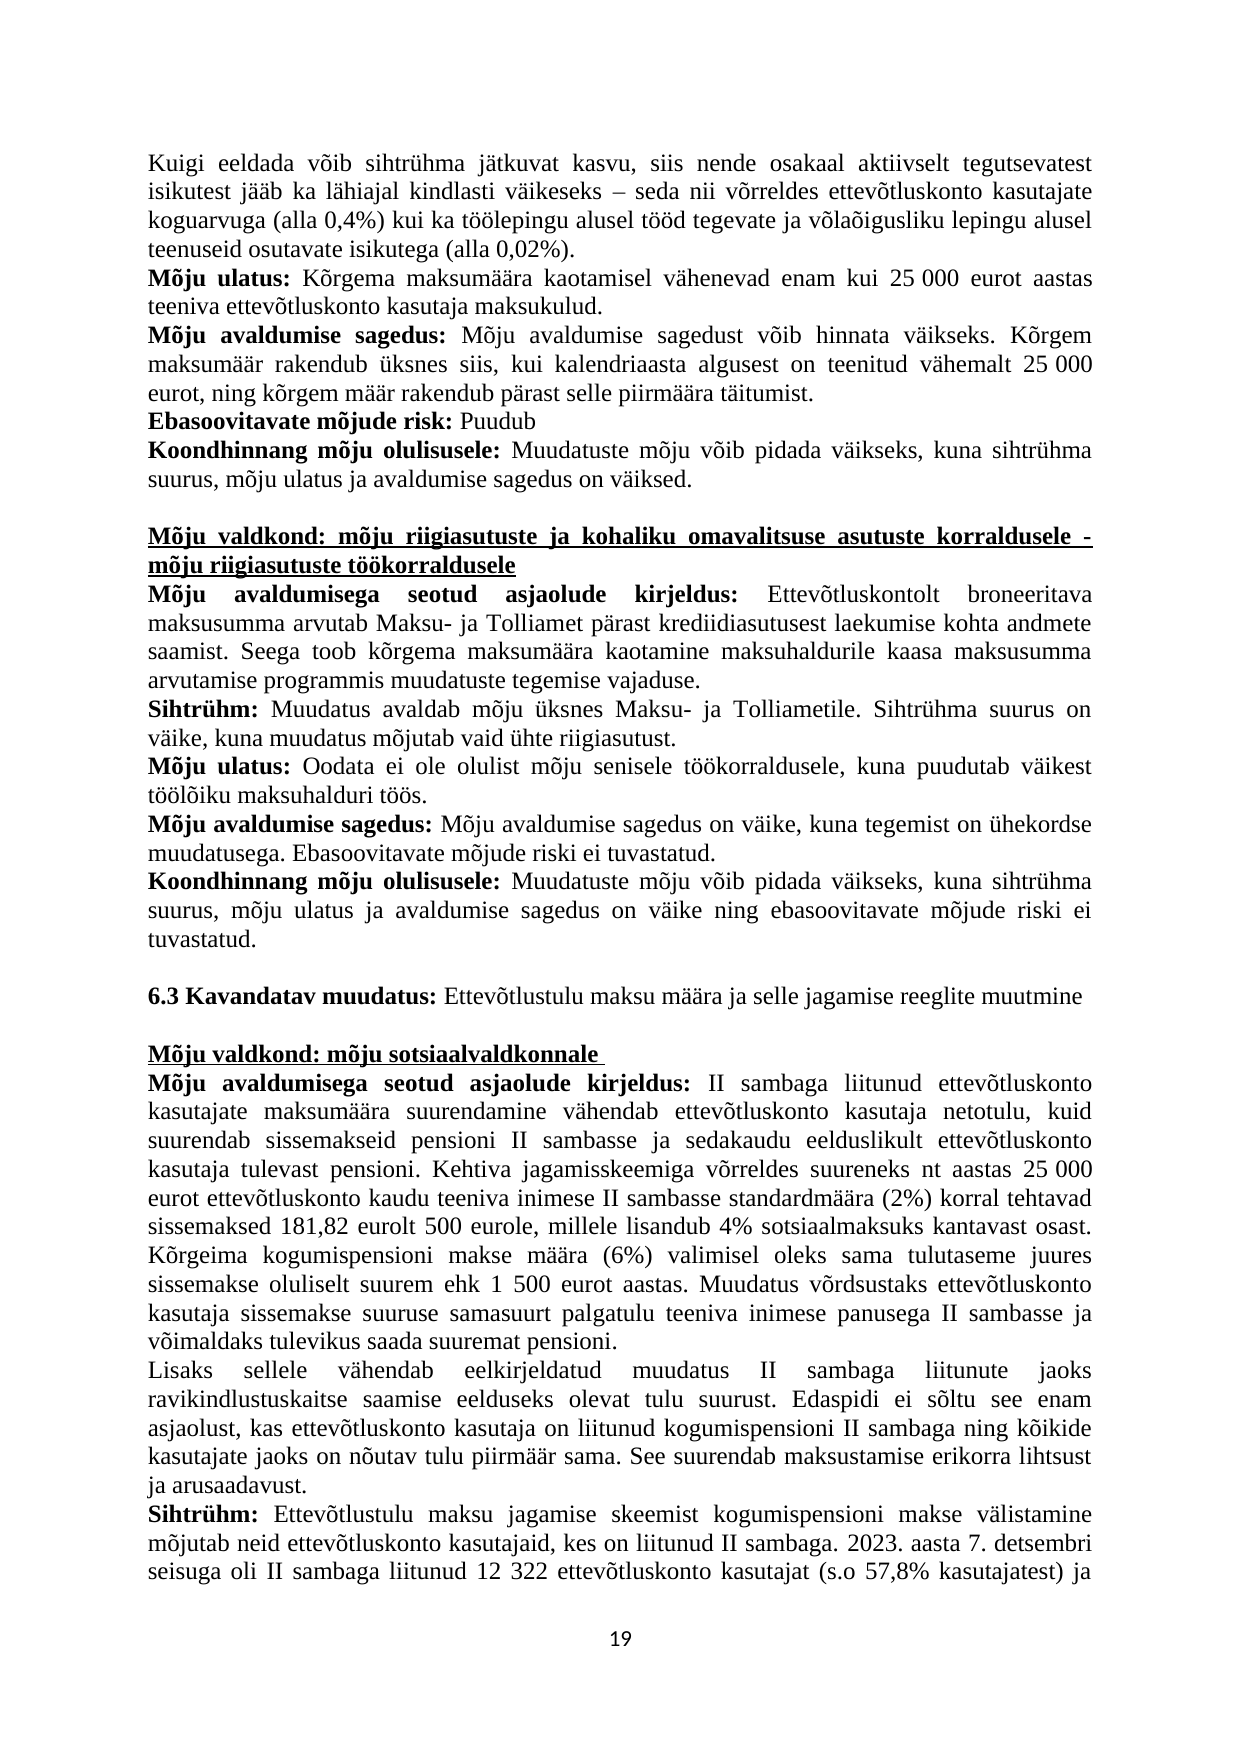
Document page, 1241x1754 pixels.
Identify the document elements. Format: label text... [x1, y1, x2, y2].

text Kuigi eeldada võib sihtrühma jätkuvat kasvu, siis nende osakaal aktiivselt tegutsevatest isikutest jääb ka lähiajal kindlasti väikeseks – seda nii võrreldes ettevõtluskonto kasutajate koguarvuga (alla 0,4%) kui ka töölepingu alusel tööd tegevate ja võlaõigusliku lepingu alusel teenuseid osutavate isikutega (alla 0,02%). [148, 148, 1093, 263]
text Mõju avaldumise sagedus: Mõju avaldumise sagedus on väike, kuna tegemist on ühekordse muudatusega. Ebasoovitavate mõjude riski ei tuvastatud. [148, 809, 1093, 866]
text Mõju ulatus: Oodata ei ole olulist mõju senisele töökorraldusele, kuna puudutab väikest töölõiku maksuhalduri töös. [148, 751, 1093, 809]
text Sihtrühm: Muudatus avaldab mõju üksnes Maksu- ja Tolliametile. Sihtrühma suurus on väike, kuna muudatus mõjutab vaid ühte riigiasutust. [148, 694, 1093, 751]
text Ebasoovitavate mõjude risk: Puudub [148, 406, 1093, 435]
text Koondhinnang mõju olulisusele: Muudatuste mõju võib pidada väikseks, kuna sihtrühma suurus, mõju ulatus ja avaldumise sagedus on väiksed. [148, 435, 1093, 493]
text Mõju avaldumisega seotud asjaolude kirjeldus: Ettevõtluskontolt broneeritava maksusumma arvutab Maksu- ja Tolliamet pärast krediidiasutusest laekumise kohta andmete saamist. Seega toob kõrgema maksumäära kaotamine maksuhaldurile kaasa maksusumma arvutamise programmis muudatuste tegemise vajaduse. [148, 579, 1093, 694]
text Koondhinnang mõju olulisusele: Muudatuste mõju võib pidada väikseks, kuna sihtrühma suurus, mõju ulatus ja avaldumise sagedus on väike ning ebasoovitavate mõjude riski ei tuvastatud. [148, 866, 1093, 953]
text Mõju valdkond: mõju riigiasutuste ja kohaliku omavalitsuse asutuste korraldusele - mõju riigiasutuste töökorraldusele [148, 521, 1093, 546]
text Lisaks sellele vähendab eelkirjeldatud muudatus II sambaga liitunute jaoks ravikindlustuskaitse saamise eelduseks olevat tulu suurust. Edaspidi ei sõltu see enam asjaolust, kas ettevõtluskonto kasutaja on liitunud kogumispensioni II sambaga ning kõikide kasutajate jaoks on nõutav tulu piirmäär sama. See suurendab maksustamise erikorra lihtsust ja arusaadavust. [148, 1355, 1093, 1499]
text 6.3 Kavandatav muudatus: Ettevõtlustulu maksu määra ja selle jagamise reeglite muutmine [148, 981, 1093, 1010]
text Mõju valdkond: mõju sotsiaalvaldkonnale [148, 1039, 1093, 1068]
text Mõju valdkond: mõju riigiasutuste ja kohaliku omavalitsuse asutuste korraldusele - mõju riigiasutuste töökorraldusele [148, 548, 1093, 579]
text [148, 1499, 1093, 1585]
text Mõju avaldumisega seotud asjaolude kirjeldus: II sambaga liitunud ettevõtluskonto kasutajate maksumäära suurendamine vähendab ettevõtluskonto kasutaja netotulu, kuid suurendab sissemakseid pensioni II sambasse ja sedakaudu eelduslikult ettevõtluskonto kasutaja tulevast pensioni. Kehtiva jagamisskeemiga võrreldes suureneks nt aastas 25 000 eurot ettevõtluskonto kaudu teeniva inimese II sambasse standardmäära (2%) korral tehtavad sissemaksed 181,82 eurolt 500 eurole, millele lisandub 4% sotsiaalmaksuks kantavast osast. Kõrgeima kogumispensioni makse määra (6%) valimisel oleks sama tulutaseme juures sissemakse oluliselt suurem ehk 1 500 eurot aastas. Muudatus võrdsustaks ettevõtluskonto kasutaja sissemakse suuruse samasuurt palgatulu teeniva inimese panusega II sambasse ja võimaldaks tulevikus saada suuremat pensioni. [148, 1068, 1093, 1355]
text Mõju ulatus: Kõrgema maksumäära kaotamisel vähenevad enam kui 25 000 eurot aastas teeniva ettevõtluskonto kasutaja maksukulud. [148, 263, 1093, 320]
text Mõju avaldumise sagedus: Mõju avaldumise sagedust võib hinnata väikseks. Kõrgem maksumäär rakendub üksnes siis, kui kalendriaasta algusest on teenitud vähemalt 25 000 eurot, ning kõrgem määr rakendub pärast selle piirmäära täitumist. [148, 320, 1093, 406]
